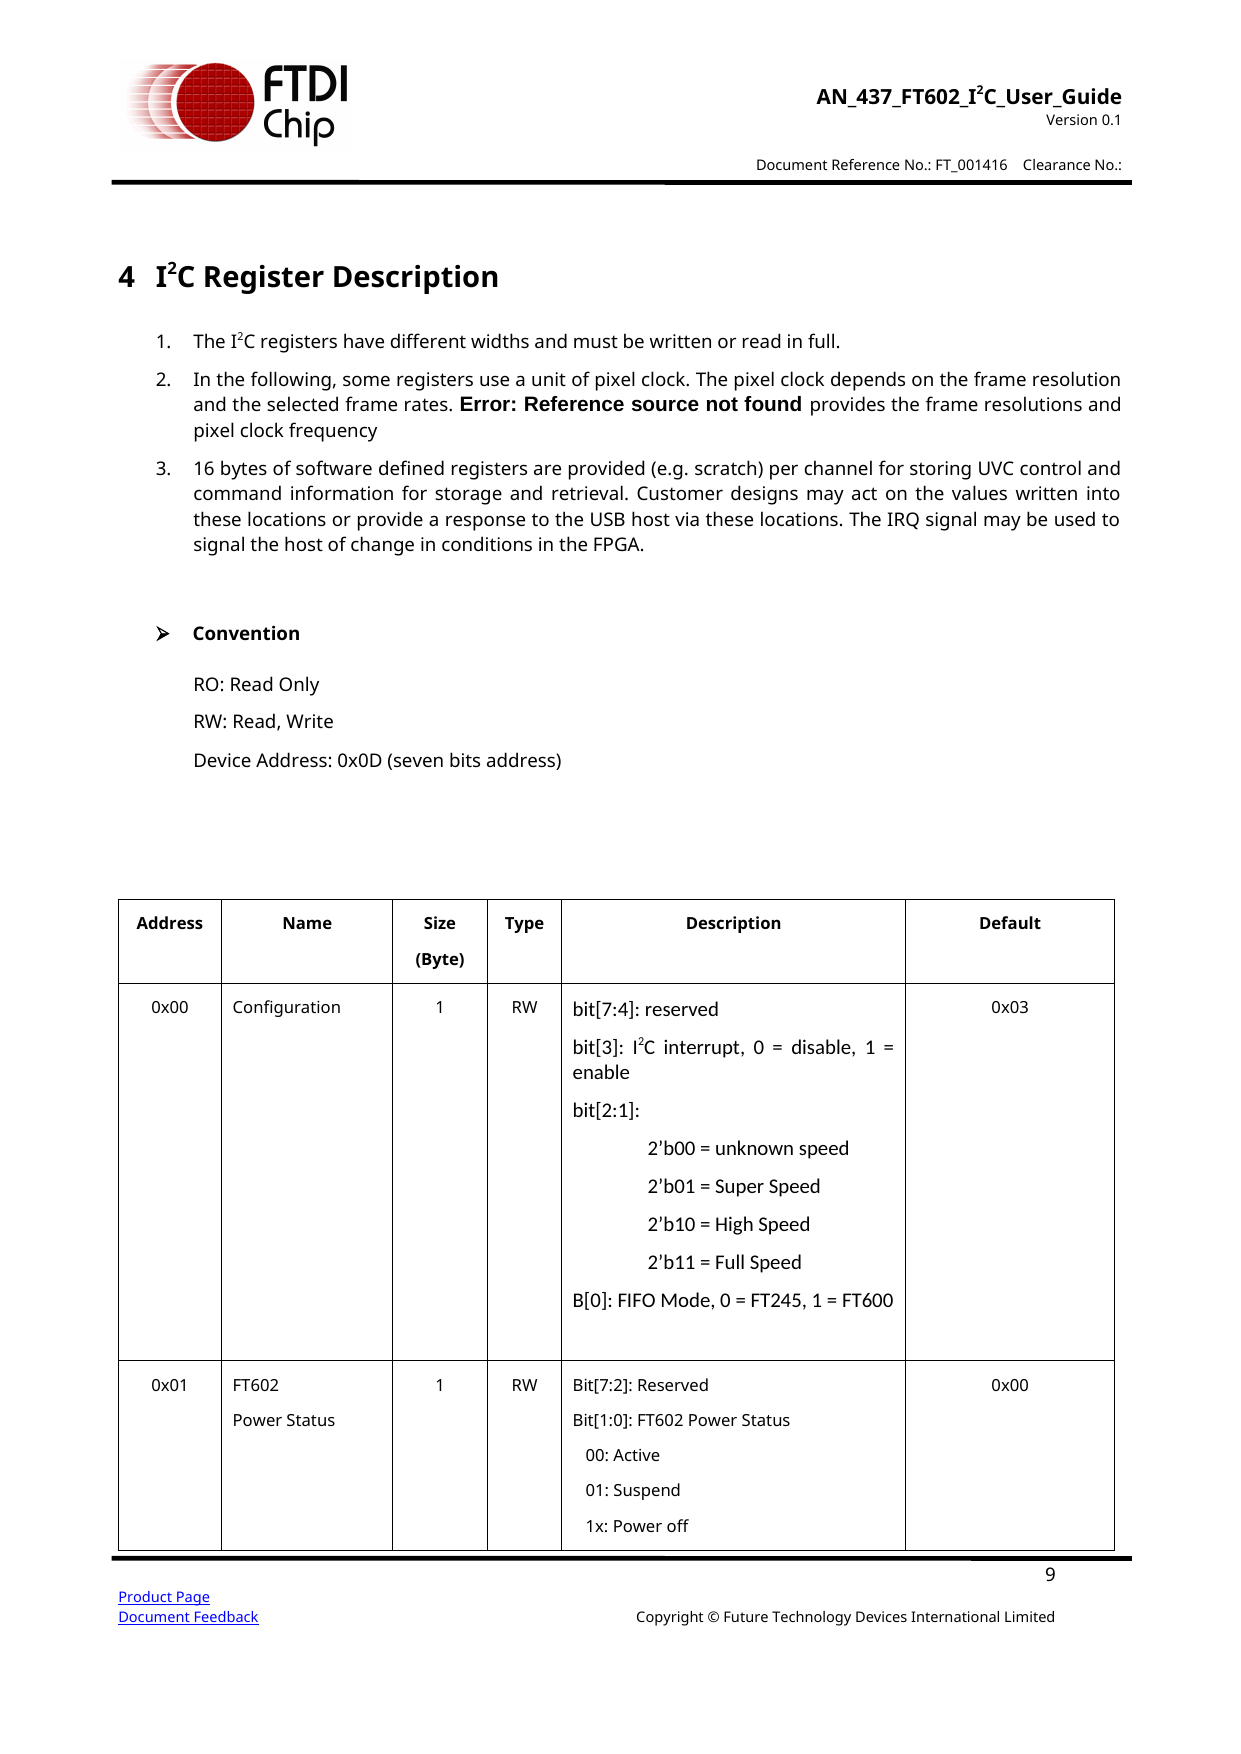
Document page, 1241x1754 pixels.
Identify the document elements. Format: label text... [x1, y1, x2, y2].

list 16 bytes of software defined registers are provided (e.g. scratch) per channel for storing UVC control and command information for storage and retrieval. Customer designs may act on the values written into these locations or provide a response to the USB host via these locations. The IRQ signal may be used to signal the host of change in conditions in the FPGA. [156, 455, 1122, 557]
table_header Default [906, 900, 1114, 982]
table_header Description [562, 900, 905, 982]
table_header Address [119, 900, 221, 982]
table_header Type [488, 900, 561, 982]
table_cell 1 [393, 984, 487, 1360]
table_cell 0x00 [119, 984, 221, 1360]
table_header Name [222, 900, 392, 982]
table_cell Bit[7:2]: Reserved Bit[1:0]: FT602 Power Status 00: Active 01: Suspend 1x: Power off [562, 1361, 905, 1549]
table_header Size (Byte) [393, 900, 487, 982]
text RW: Read, Write [178, 709, 1122, 734]
table_cell Configuration [222, 984, 392, 1360]
table_cell 0x01 [119, 1361, 221, 1549]
table_cell 1 [393, 1361, 487, 1549]
text Device Address: 0x0D (seven bits address) [178, 747, 1122, 772]
text RO: Read Only [178, 671, 1122, 696]
table_cell bit[7:4]: reserved bit[3]: I2C interrupt, 0 = disable, 1 = enable bit[2:1]: 2’b00 = unknown speed 2’b01 = Super Speed 2’b10 = High Speed 2’b11 = Full Speed B[0]: FIFO Mode, 0 = FT245, 1 = FT600 [562, 984, 905, 1360]
picture [118, 59, 353, 150]
table_cell RW [488, 1361, 561, 1549]
table_cell 0x03 [906, 984, 1114, 1360]
subtitle I2C Register Description [118, 256, 1122, 296]
table_cell RW [488, 984, 561, 1360]
list Convention [155, 620, 1122, 646]
table_cell FT602 Power Status [222, 1361, 392, 1549]
table_cell 0x00 [906, 1361, 1114, 1549]
list The I2C registers have different widths and must be written or read in full. [156, 328, 1122, 354]
